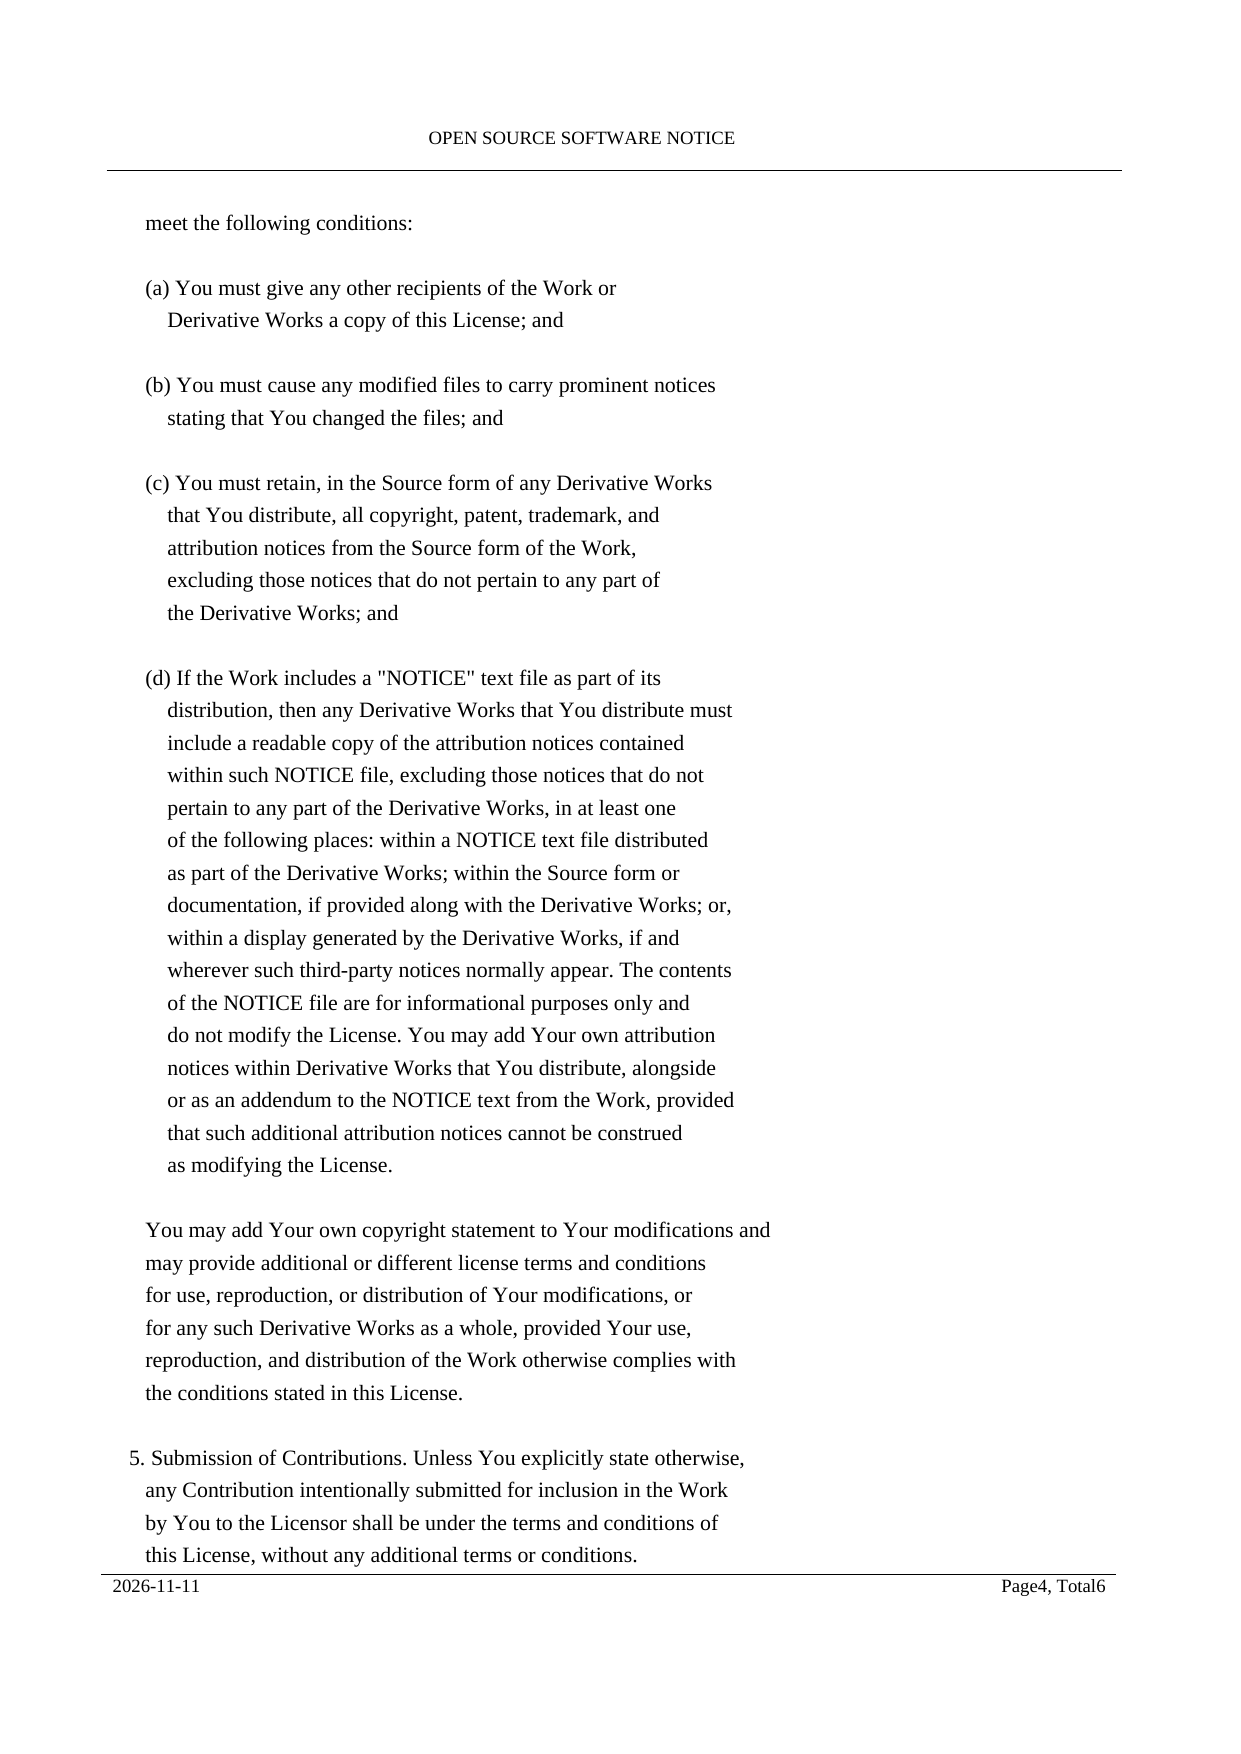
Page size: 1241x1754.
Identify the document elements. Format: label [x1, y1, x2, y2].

text [112, 206, 1128, 1571]
